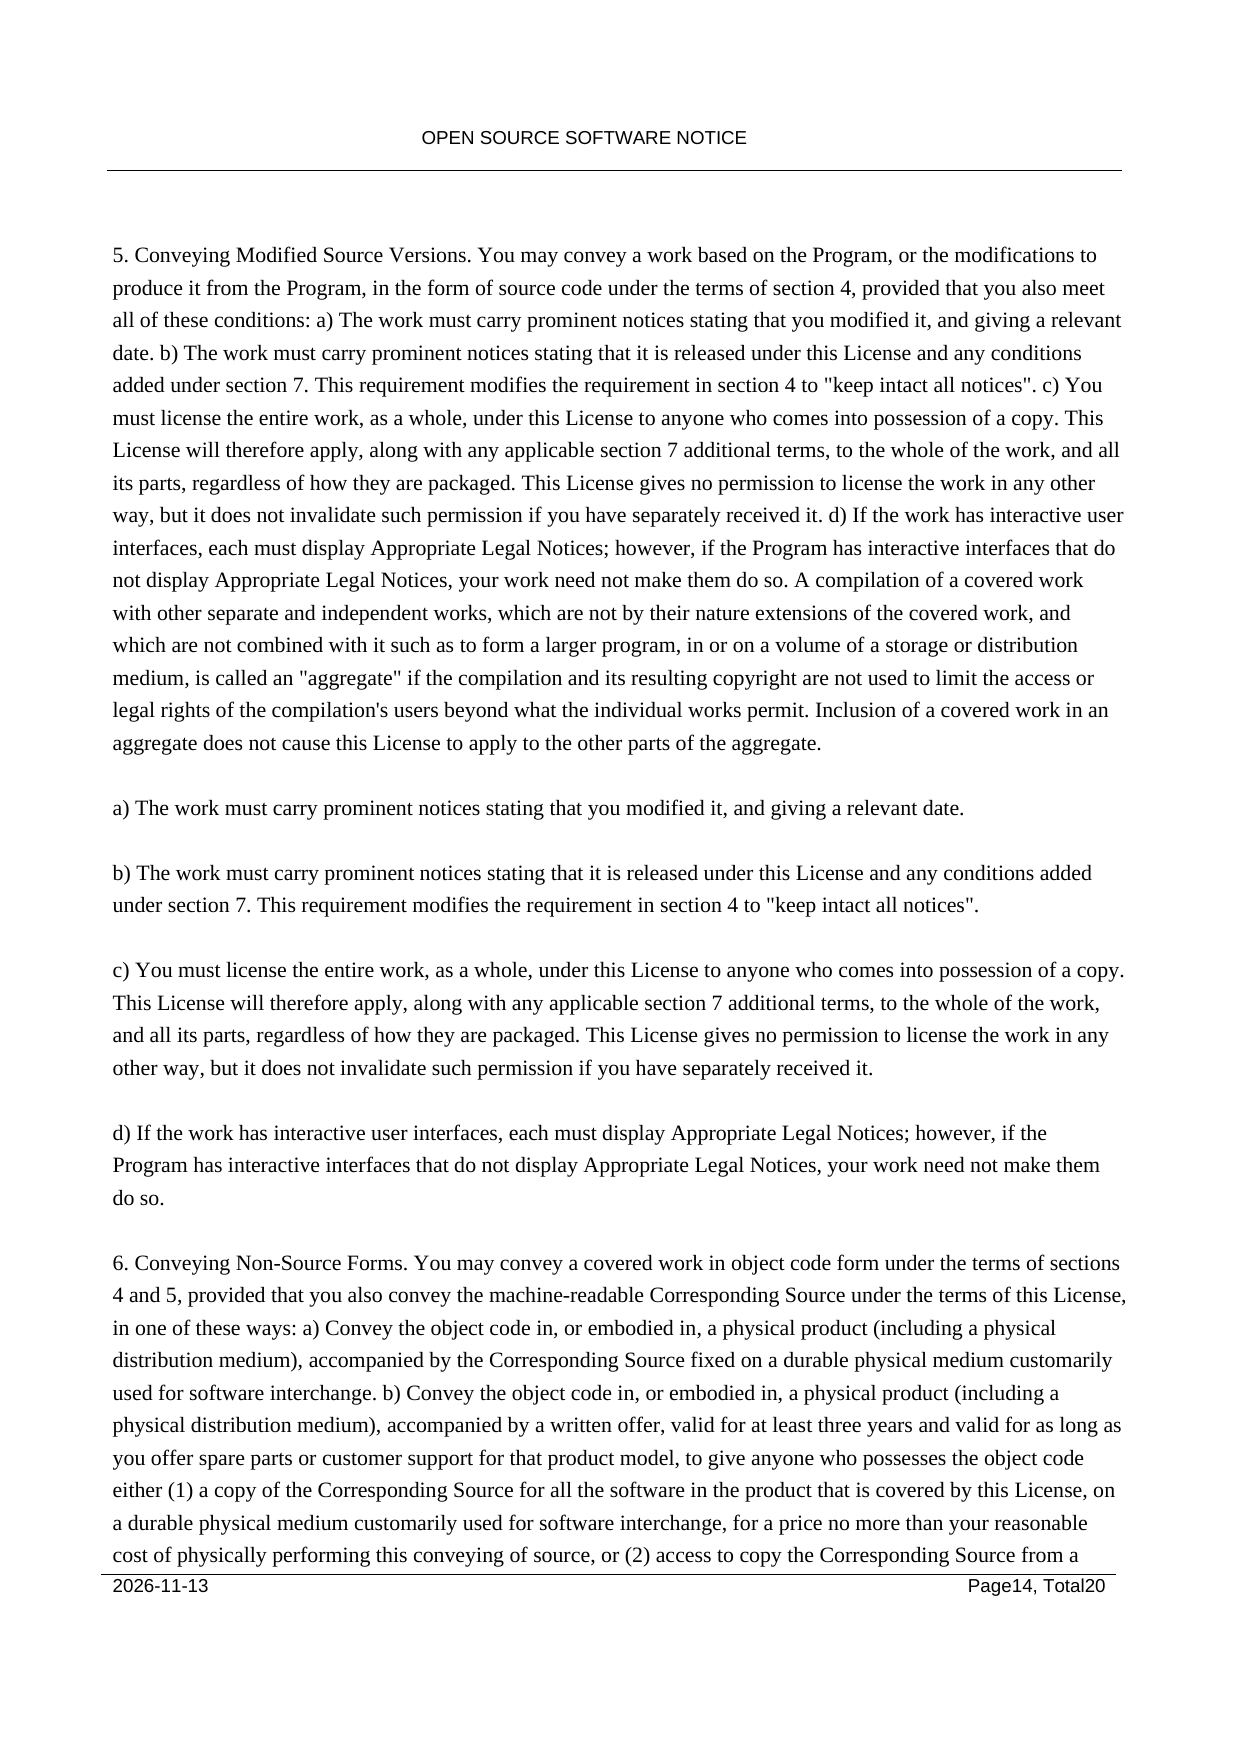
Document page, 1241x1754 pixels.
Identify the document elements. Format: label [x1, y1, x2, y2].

text [112, 206, 1128, 1571]
